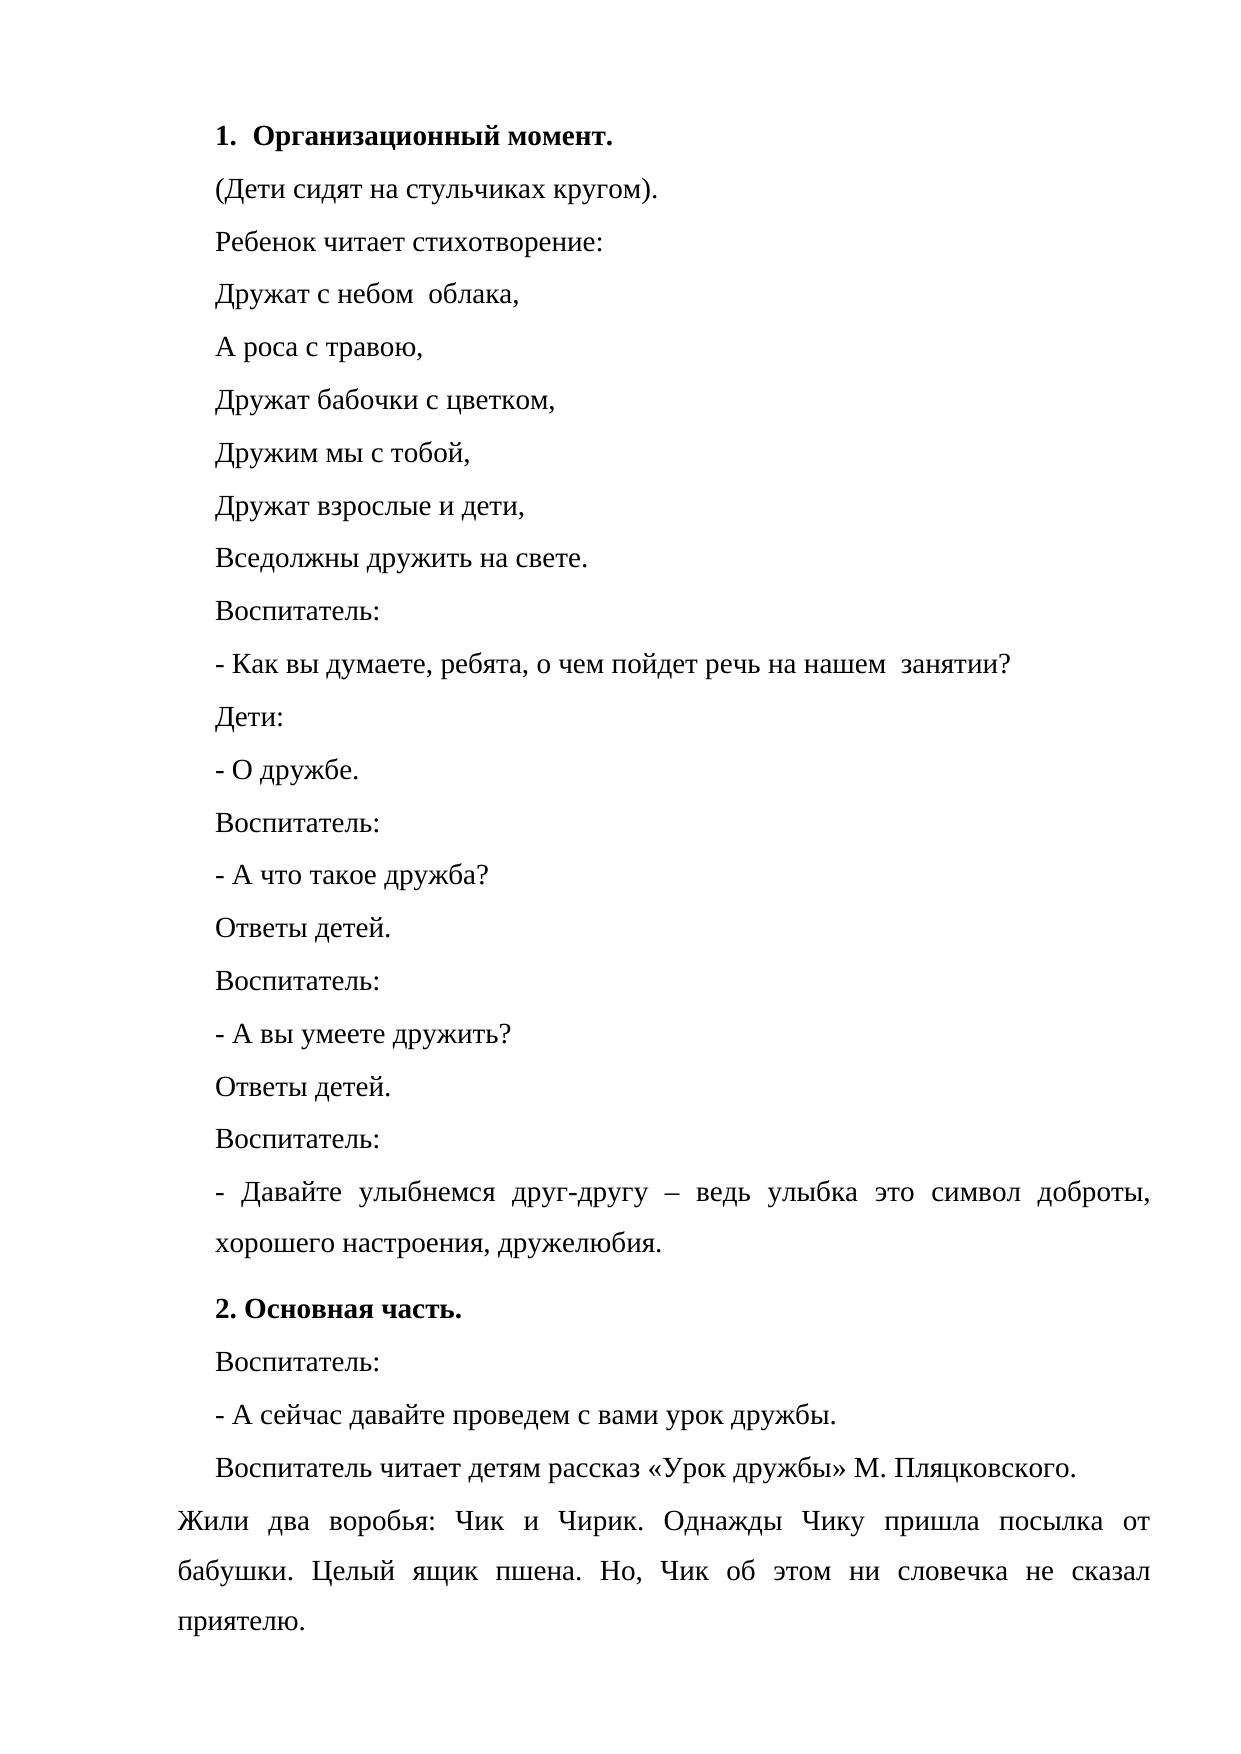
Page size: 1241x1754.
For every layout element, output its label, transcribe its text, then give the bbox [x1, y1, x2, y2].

text Вседолжны дружить на свете. [215, 541, 1152, 574]
text Воспитатель: [215, 805, 1152, 838]
text - А вы умеете дружить? [215, 1016, 1152, 1049]
list Организационный момент. [215, 118, 1152, 152]
text - О дружбе. [215, 752, 1152, 785]
text А роса с травою, [215, 329, 1152, 363]
text Дружат с небом облака, [215, 277, 1152, 310]
text Воспитатель: [215, 1122, 1152, 1155]
text Воспитатель: [215, 593, 1152, 627]
text Дружат взрослые и дети, [215, 488, 1152, 521]
text Дружат бабочки с цветком, [215, 382, 1152, 416]
text Жили два воробья: Чик и Чирик. Однажды Чику пришла посылка от бабушки. Целый ящик пшена. Но, Чик об этом ни словечка не сказал приятелю. [177, 1503, 1152, 1637]
text - А сейчас давайте проведем с вами урок дружбы. [215, 1397, 1152, 1431]
text 2. Основная часть. [215, 1292, 1152, 1325]
text Воспитатель: [215, 963, 1152, 997]
text (Дети сидят на стульчиках кругом). [215, 171, 1152, 204]
text Ответы детей. [215, 910, 1152, 944]
text - Как вы думаете, ребята, о чем пойдет речь на нашем занятии? [215, 646, 1152, 680]
text Дружим мы с тобой, [215, 435, 1152, 468]
text - Давайте улыбнемся друг-другу – ведь улыбка это символ доброты, хорошего настроения, дружелюбия. [215, 1174, 1152, 1258]
text Воспитатель читает детям рассказ «Урок дружбы» М. Пляцковского. [215, 1450, 1152, 1484]
text Дети: [215, 699, 1152, 733]
text Воспитатель: [215, 1344, 1152, 1378]
text Ответы детей. [215, 1069, 1152, 1102]
text Ребенок читает стихотворение: [215, 224, 1152, 257]
text - А что такое дружба? [215, 857, 1152, 891]
